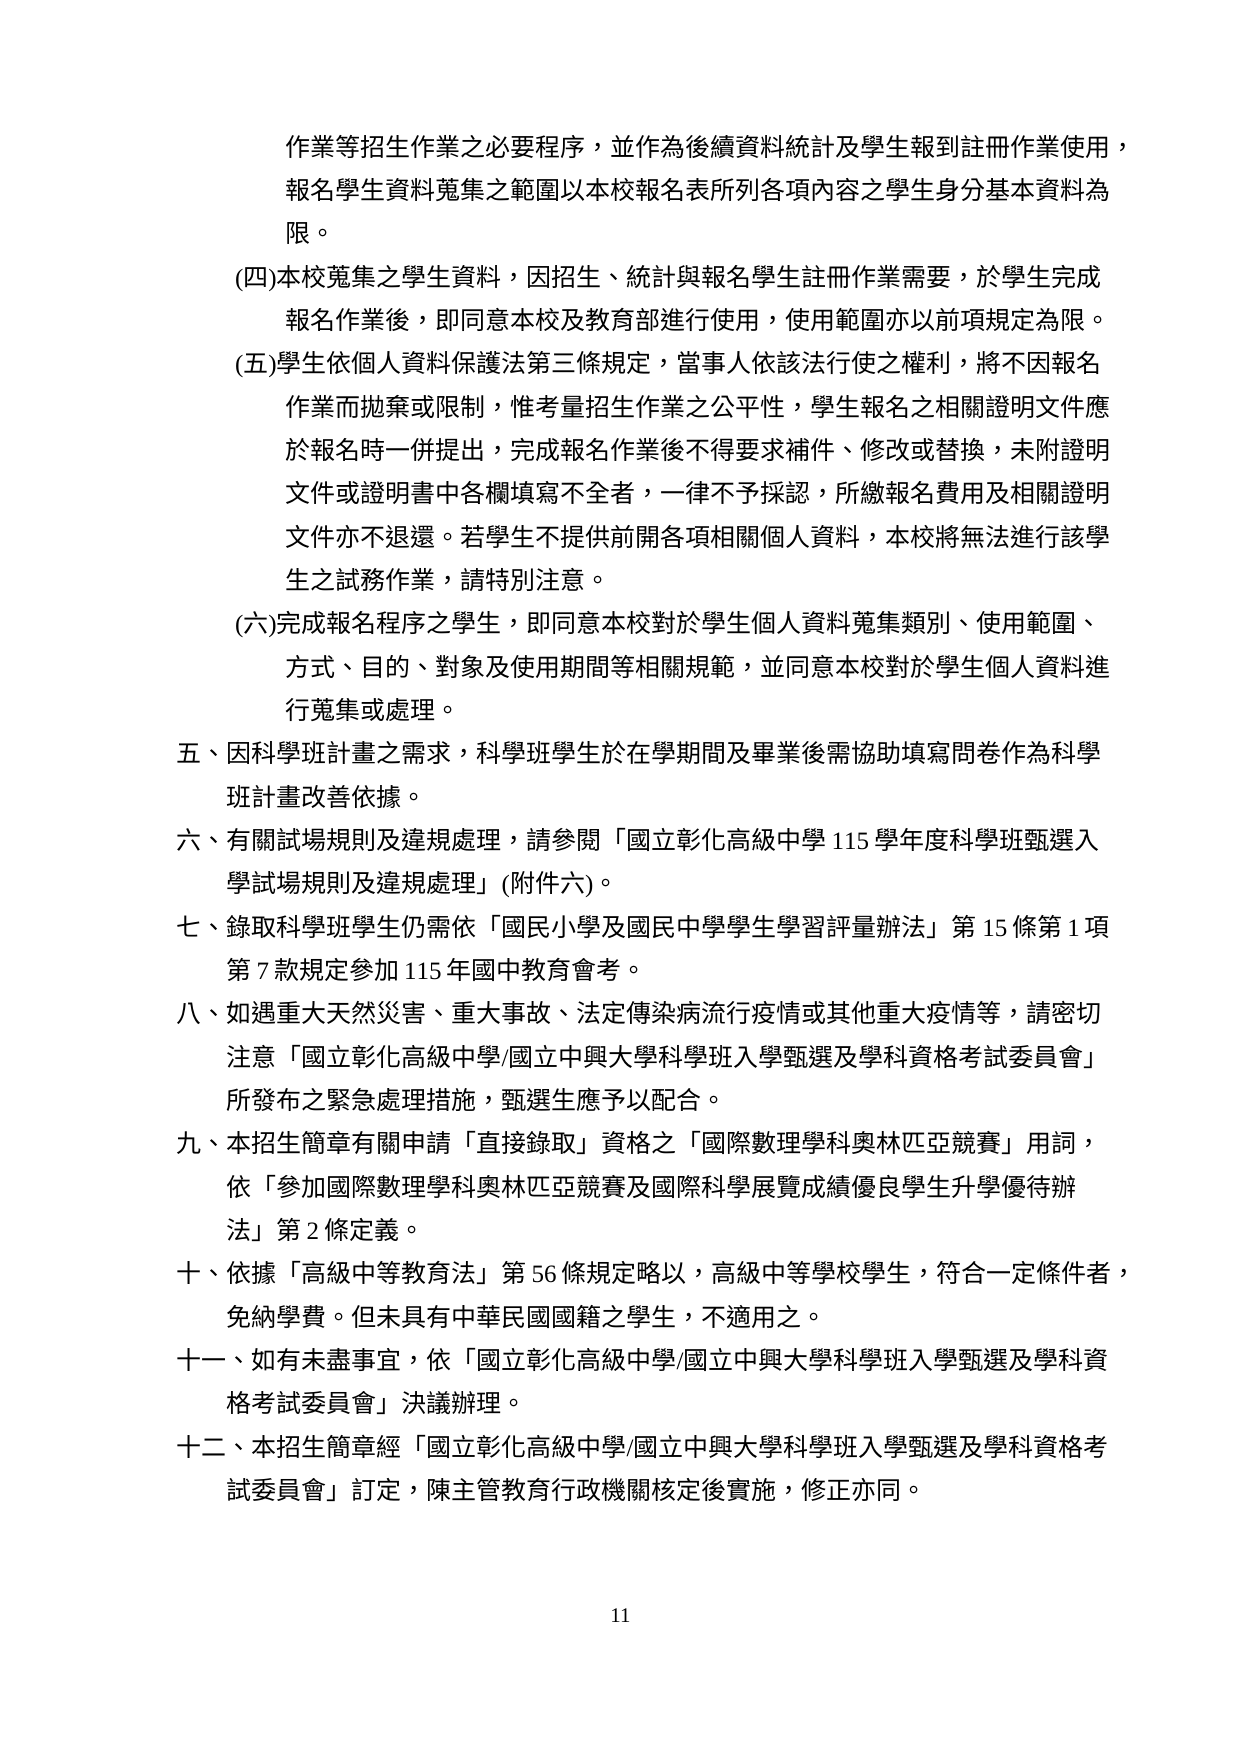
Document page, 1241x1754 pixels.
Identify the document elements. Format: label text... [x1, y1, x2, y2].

text 十一、如有未盡事宜，依「國立彰化高級中學/國立中興大學科學班入學甄選及學科資 [176, 1337, 1122, 1380]
text 五、因科學班計畫之需求，科學班學生於在學期間及畢業後需協助填寫問卷作為科學班計畫改善依據。 [176, 730, 1122, 817]
text 格考試委員會」決議辦理。 [176, 1380, 1122, 1424]
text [235, 124, 1122, 254]
text 八、如遇重大天然災害、重大事故、法定傳染病流行疫情或其他重大疫情等，請密切注意「國立彰化高級中學/國立中興大學科學班入學甄選及學科資格考試委員會」所發布之緊急處理措施，甄選生應予以配合。 [176, 990, 1122, 1120]
text 六、有關試場規則及違規處理，請參閱「國立彰化高級中學115學年度科學班甄選入學試場規則及違規處理」(附件六)。 [176, 817, 1122, 904]
text 十、依據「高級中等教育法」第56條規定略以，高級中等學校學生，符合一定條件者，免納學費。但未具有中華民國國籍之學生，不適用之。 [176, 1250, 1122, 1337]
text 七、錄取科學班學生仍需依「國民小學及國民中學學生學習評量辦法」第 15條第1項第7款規定參加115年國中教育會考。 [176, 904, 1122, 990]
text 十二、本招生簡章經「國立彰化高級中學/國立中興大學科學班入學甄選及學科資格考試委員會」訂定，陳主管教育行政機關核定後實施，修正亦同。 [176, 1424, 1122, 1510]
text 九、本招生簡章有關申請「直接錄取」資格之「國際數理學科奧林匹亞競賽」用詞，依「參加國際數理學科奧林匹亞競賽及國際科學展覽成績優良學生升學優待辦法」第2條定義。 [176, 1120, 1122, 1250]
text (四)本校蒐集之學生資料，因招生、統計與報名學生註冊作業需要，於學生完成報名作業後，即同意本校及教育部進行使用，使用範圍亦以前項規定為限。 [235, 254, 1122, 340]
text (六)完成報名程序之學生，即同意本校對於學生個人資料蒐集類別、使用範圍、方式、目的、對象及使用期間等相關規範，並同意本校對於學生個人資料進行蒐集或處理。 [235, 600, 1122, 730]
text (五)學生依個人資料保護法第三條規定，當事人依該法行使之權利，將不因報名作業而拋棄或限制，惟考量招生作業之公平性，學生報名之相關證明文件應於報名時一併提出，完成報名作業後不得要求補件、修改或替換，未附證明文件或證明書中各欄填寫不全者，一律不予採認，所繳報名費用及相關證明文件亦不退還。若學生不提供前開各項相關個人資料，本校將無法進行該學生之試務作業，請特別注意。 [235, 340, 1122, 600]
